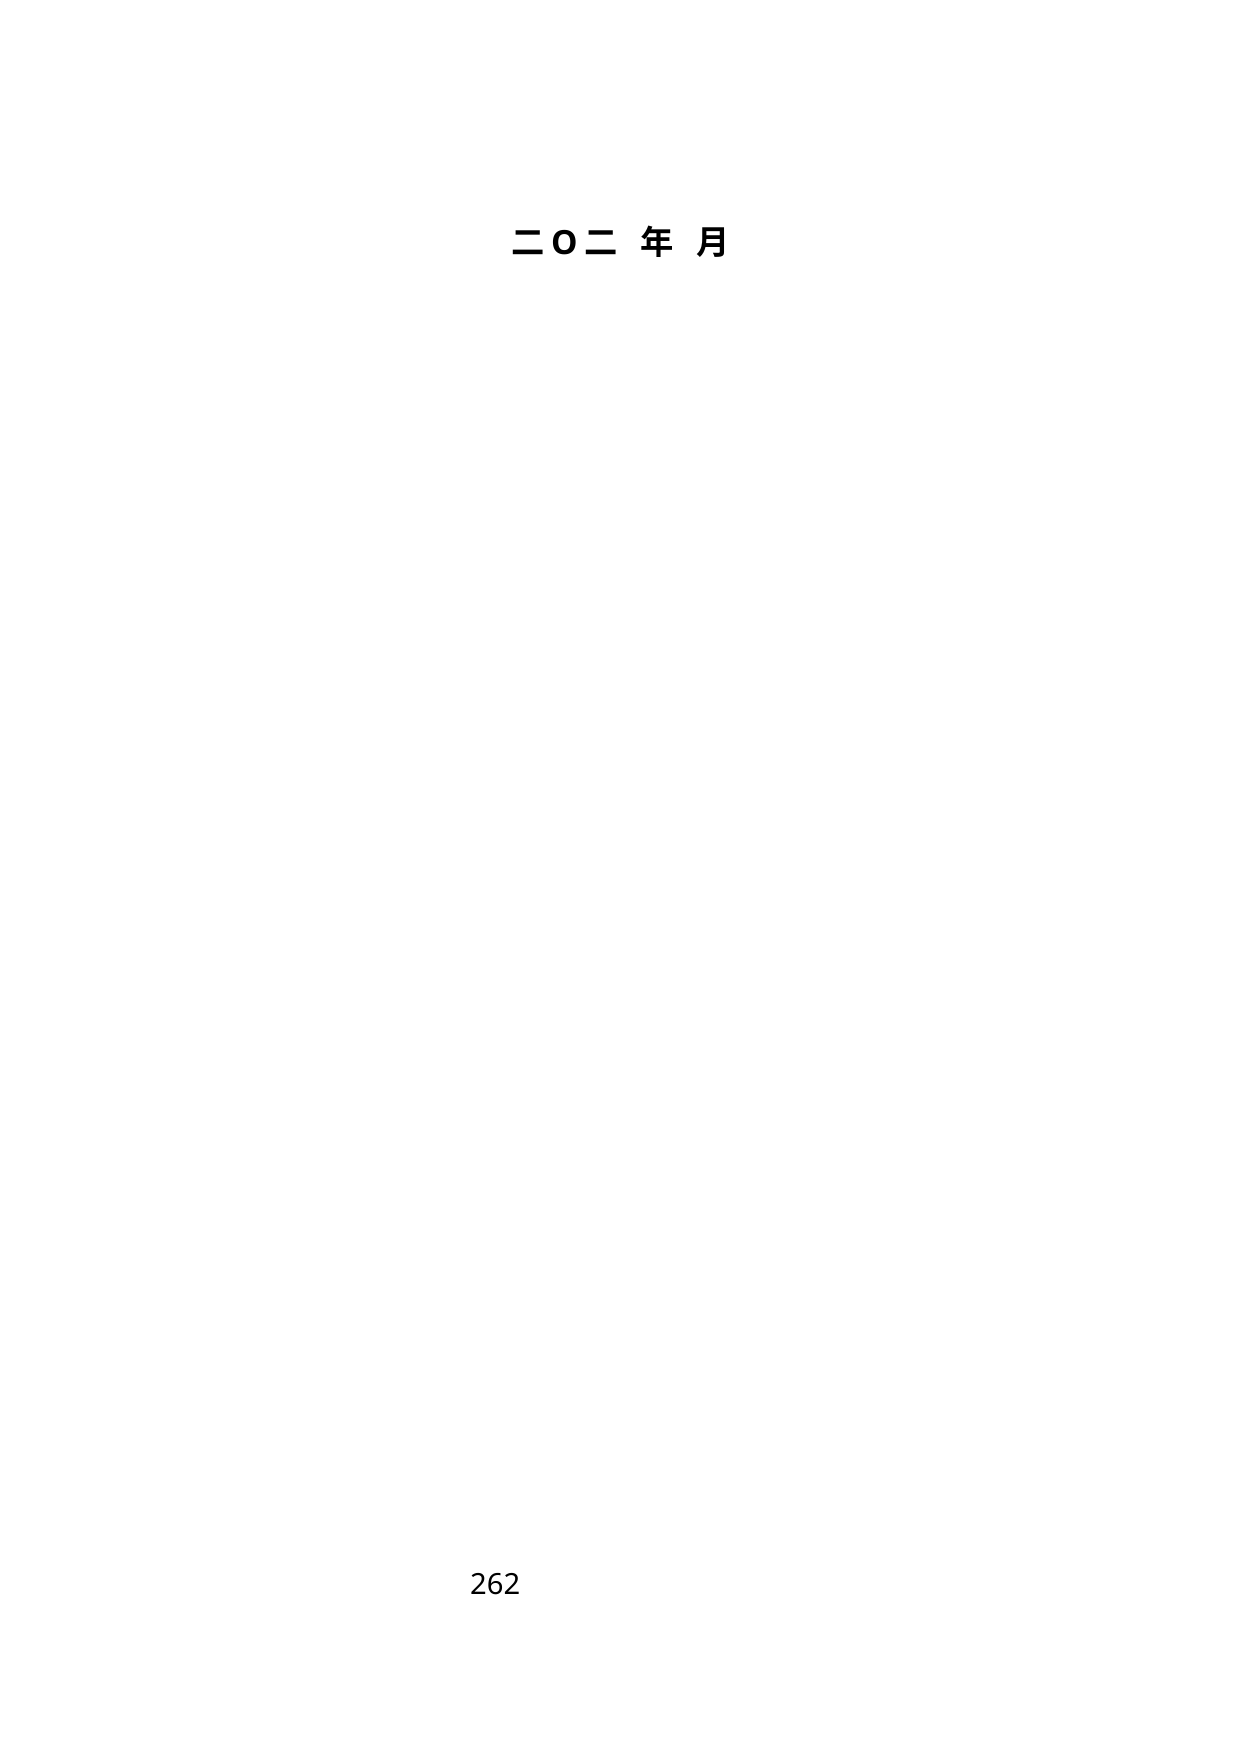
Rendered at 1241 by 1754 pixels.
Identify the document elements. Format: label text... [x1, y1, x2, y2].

text 二Ο二 年 月 [159, 220, 1081, 264]
